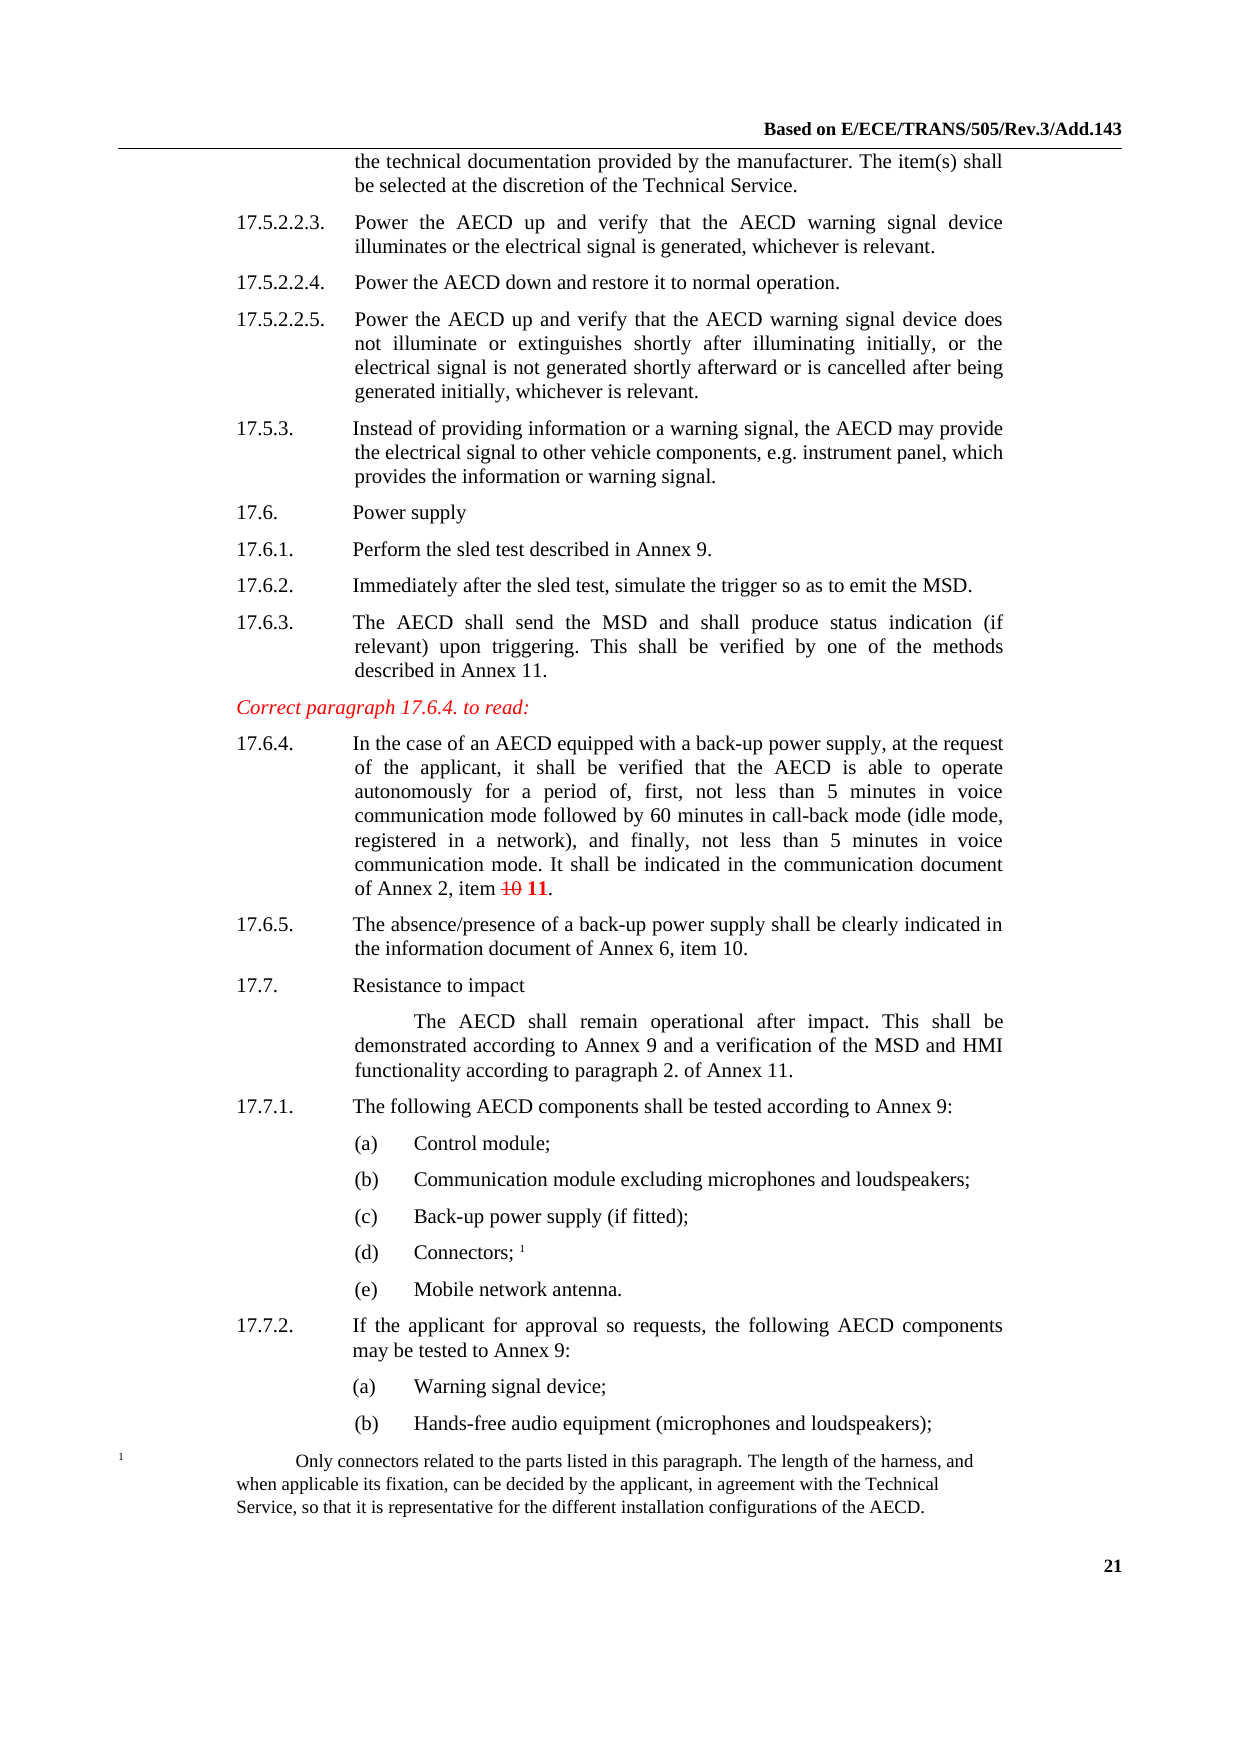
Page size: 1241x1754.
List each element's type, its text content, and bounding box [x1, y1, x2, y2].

text 17.6.3. The AECD shall send the MSD and shall produce status indication (if relevant) upon triggering. This shall be verified by one of the methods described in Annex 11. [236, 610, 1004, 682]
text 17.6.5. The absence/presence of a back-up power supply shall be clearly indicated in the information document of Annex 6, item 10. [236, 912, 1004, 960]
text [236, 149, 1004, 197]
text 17.7. Resistance to impact [236, 973, 1004, 997]
list Correct paragraph 17.6.4. to read: [236, 695, 1004, 719]
text (b) Communication module excluding microphones and loudspeakers; [354, 1167, 1004, 1191]
text 17.6. Power supply [236, 500, 1004, 524]
text 17.6.2. Immediately after the sled test, simulate the trigger so as to emit the MSD. [236, 573, 1004, 597]
text 17.7.1. The following AECD components shall be tested according to Annex 9: [236, 1094, 1004, 1118]
text (c) Back-up power supply (if fitted); [354, 1204, 1004, 1228]
text (e) Mobile network antenna. [354, 1277, 1004, 1301]
text 17.5.2.2.4. Power the AECD down and restore it to normal operation. [236, 270, 1004, 294]
text 17.6.4. In the case of an AECD equipped with a back-up power supply, at the request of the applicant, it shall be verified that the AECD is able to operate autonomously for a period of, first, not less than 5 minutes in voice communication mode followed by 60 minutes in call-back mode (idle mode, registered in a network), and finally, not less than 5 minutes in voice communication mode. It shall be indicated in the communication document of Annex 2, item 10 11. [236, 731, 1004, 900]
text 17.6.1. Perform the sled test described in Annex 9. [236, 537, 1004, 561]
text (a) Warning signal device; [236, 1374, 1004, 1398]
text (b) Hands-free audio equipment (microphones and loudspeakers); [354, 1411, 1004, 1435]
text 17.5.3. Instead of providing information or a warning signal, the AECD may provide the electrical signal to other vehicle components, e.g. instrument panel, which provides the information or warning signal. [236, 416, 1004, 488]
text 17.5.2.2.3. Power the AECD up and verify that the AECD warning signal device illuminates or the electrical signal is generated, whichever is relevant. [236, 210, 1004, 258]
text (a) Control module; [354, 1131, 1004, 1155]
text 17.7.2. If the applicant for approval so requests, the following AECD components may be tested to Annex 9: [236, 1313, 1004, 1362]
text The AECD shall remain operational after impact. This shall be demonstrated according to Annex 9 and a verification of the MSD and HMI functionality according to paragraph 2. of Annex 11. [354, 1009, 1004, 1082]
text (d) Connectors; [354, 1240, 1004, 1264]
text 17.5.2.2.5. Power the AECD up and verify that the AECD warning signal device does not illuminate or extinguishes shortly after illuminating initially, or the electrical signal is not generated shortly afterward or is cancelled after being generated initially, whichever is relevant. [236, 307, 1004, 403]
